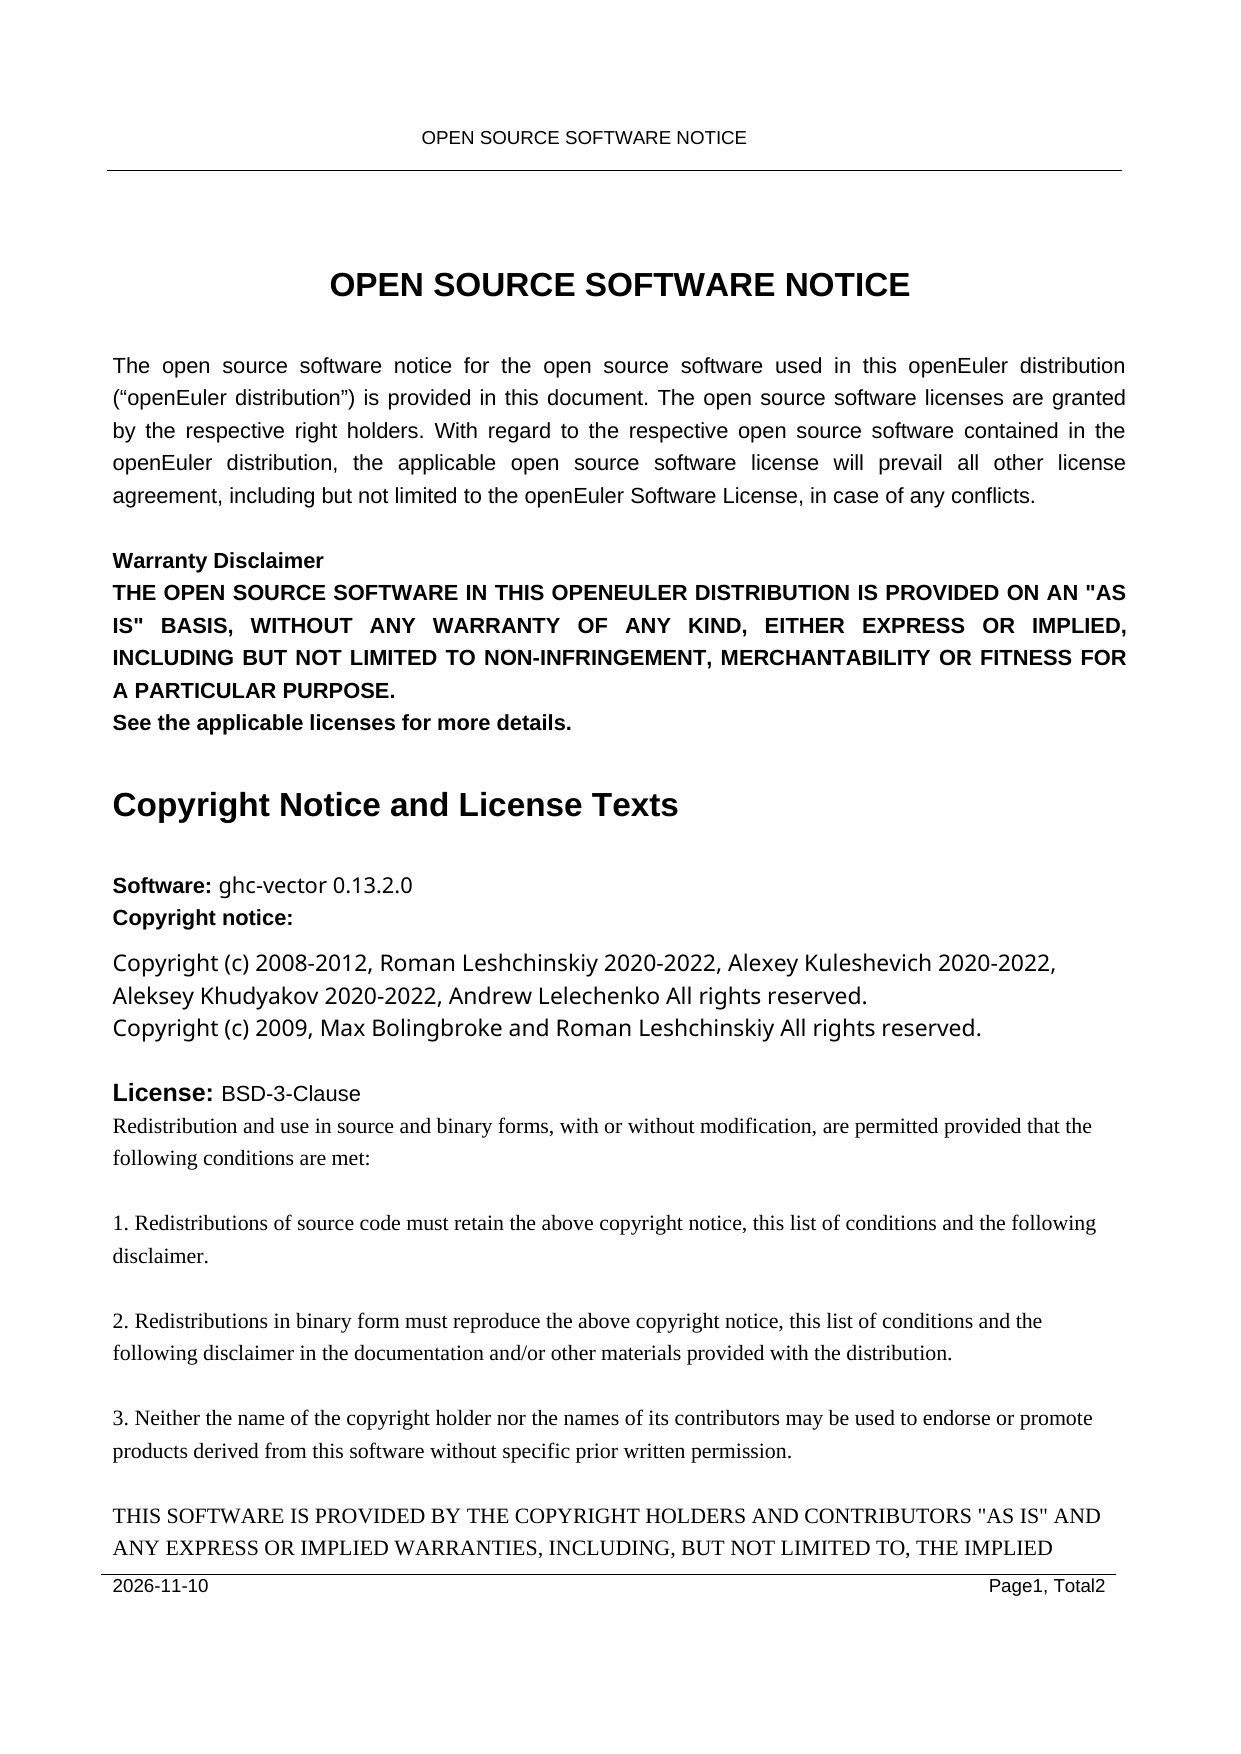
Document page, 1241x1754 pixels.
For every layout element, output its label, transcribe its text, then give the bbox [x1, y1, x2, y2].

text OPEN SOURCE SOFTWARE NOTICE [112, 251, 1128, 316]
text Copyright (c) 2008-2012, Roman Leshchinskiy 2020-2022, Alexey Kuleshevich 2020-2022, Aleksey Khudyakov 2020-2022, Andrew Lelechenko All rights reserved. Copyright (c) 2009, Max Bolingbroke and Roman Leshchinskiy All rights reserved. [112, 947, 1128, 1077]
text Warranty Disclaimer [112, 544, 1128, 576]
title Software: ghc-vector 0.13.2.0 [112, 869, 1128, 901]
text Copyright Notice and License Texts [112, 771, 1128, 836]
text The open source software notice for the open source software used in this openEuler distribution (“openEuler distribution”) is provided in this document. The open source software licenses are granted by the respective right holders. With regard to the respective open source software contained in the openEuler distribution, the applicable open source software license will prevail all other license agreement, including but not limited to the openEuler Software License, in case of any conflicts. [112, 349, 1128, 511]
text Copyright notice: [112, 901, 1128, 934]
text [112, 1109, 1128, 1564]
text THE OPEN SOURCE SOFTWARE IN THIS OPENEULER DISTRIBUTION IS PROVIDED ON AN "AS IS" BASIS, WITHOUT ANY WARRANTY OF ANY KIND, EITHER EXPRESS OR IMPLIED, INCLUDING BUT NOT LIMITED TO NON-INFRINGEMENT, MERCHANTABILITY OR FITNESS FOR A PARTICULAR PURPOSE. See the applicable licenses for more details. [112, 576, 1128, 739]
text License: BSD-3-Clause [112, 1077, 1128, 1109]
